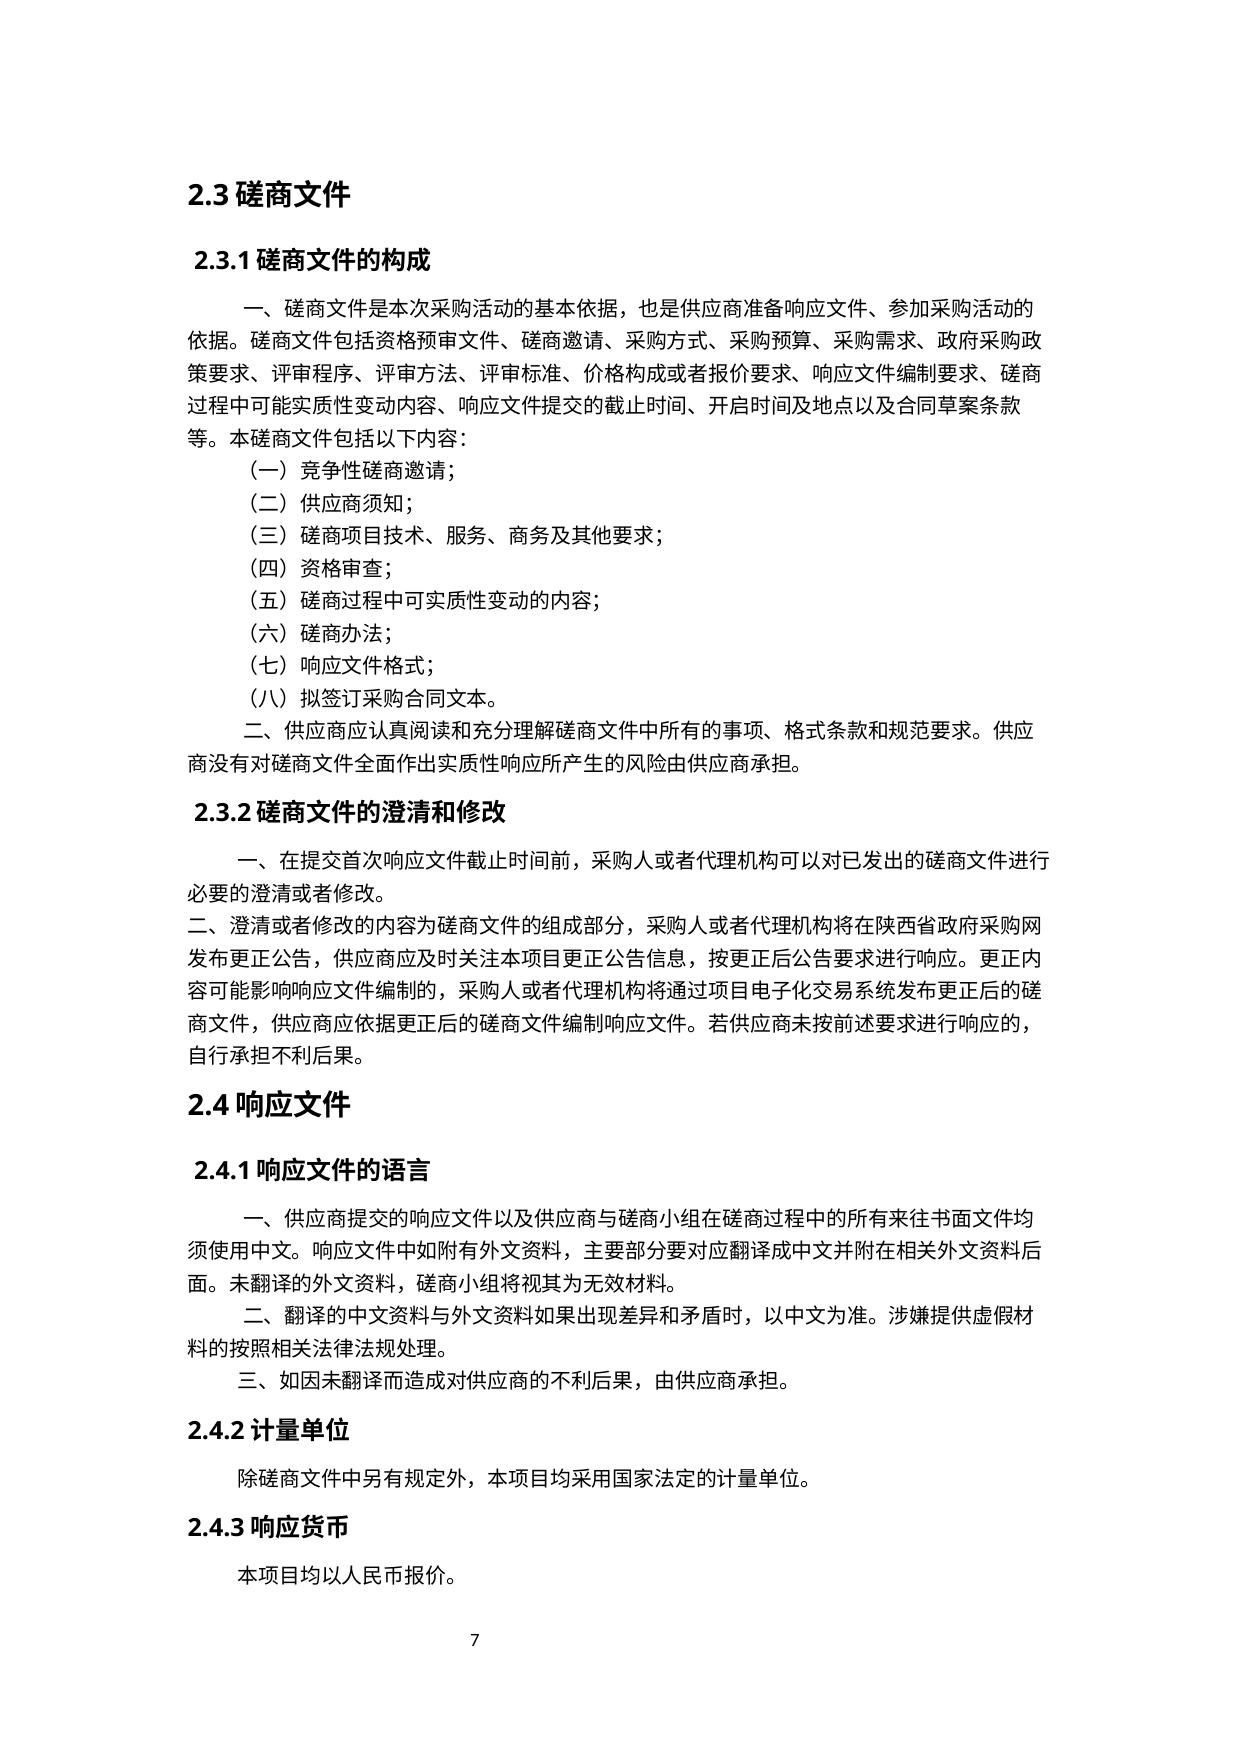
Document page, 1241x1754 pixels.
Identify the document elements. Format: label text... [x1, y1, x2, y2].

text 除磋商文件中另有规定外，本项目均采用国家法定的计量单位。 [187, 1462, 1053, 1494]
text 三、如因未翻译而造成对供应商的不利后果，由供应商承担。 [187, 1364, 1053, 1397]
text （七）响应文件格式； [187, 649, 1053, 682]
text 2.3.2磋商文件的澄清和修改 [187, 779, 1053, 844]
text 二、供应商应认真阅读和充分理解磋商文件中所有的事项、格式条款和规范要求。供应商没有对磋商文件全面作出实质性响应所产生的风险由供应商承担。 [187, 714, 1053, 779]
text 一、供应商提交的响应文件以及供应商与磋商小组在磋商过程中的所有来往书面文件均须使用中文。响应文件中如附有外文资料，主要部分要对应翻译成中文并附在相关外文资料后面。未翻译的外文资料，磋商小组将视其为无效材料。 [187, 1202, 1053, 1299]
text 2.3磋商文件 [187, 162, 1053, 227]
text 2.3.1磋商文件的构成 [187, 227, 1053, 292]
text （二）供应商须知； [187, 487, 1053, 519]
text （一）竞争性磋商邀请； [187, 454, 1053, 487]
text （三）磋商项目技术、服务、商务及其他要求； [187, 519, 1053, 552]
text 一、磋商文件是本次采购活动的基本依据，也是供应商准备响应文件、参加采购活动的依据。磋商文件包括资格预审文件、磋商邀请、采购方式、采购预算、采购需求、政府采购政策要求、评审程序、评审方法、评审标准、价格构成或者报价要求、响应文件编制要求、磋商过程中可能实质性变动内容、响应文件提交的截止时间、开启时间及地点以及合同草案条款等。本磋商文件包括以下内容： [187, 292, 1053, 454]
text 二、翻译的中文资料与外文资料如果出现差异和矛盾时，以中文为准。涉嫌提供虚假材料的按照相关法律法规处理。 [187, 1299, 1053, 1364]
text （八）拟签订采购合同文本。 [187, 682, 1053, 714]
text 2.4.1响应文件的语言 [187, 1137, 1053, 1202]
text （六）磋商办法； [187, 617, 1053, 649]
text 二、澄清或者修改的内容为磋商文件的组成部分，采购人或者代理机构将在陕西省政府采购网发布更正公告，供应商应及时关注本项目更正公告信息，按更正后公告要求进行响应。更正内容可能影响响应文件编制的，采购人或者代理机构将通过项目电子化交易系统发布更正后的磋商文件，供应商应依据更正后的磋商文件编制响应文件。若供应商未按前述要求进行响应的，自行承担不利后果。 [187, 909, 1053, 1072]
text （五）磋商过程中可实质性变动的内容； [187, 584, 1053, 617]
text 一、在提交首次响应文件截止时间前，采购人或者代理机构可以对已发出的磋商文件进行必要的澄清或者修改。 [187, 844, 1053, 909]
text 2.4.2计量单位 [187, 1397, 1053, 1462]
text 2.4.3响应货币 [187, 1494, 1053, 1559]
text 本项目均以人民币报价。 [187, 1559, 1053, 1592]
text （四）资格审查； [187, 552, 1053, 584]
text 2.4响应文件 [187, 1072, 1053, 1137]
